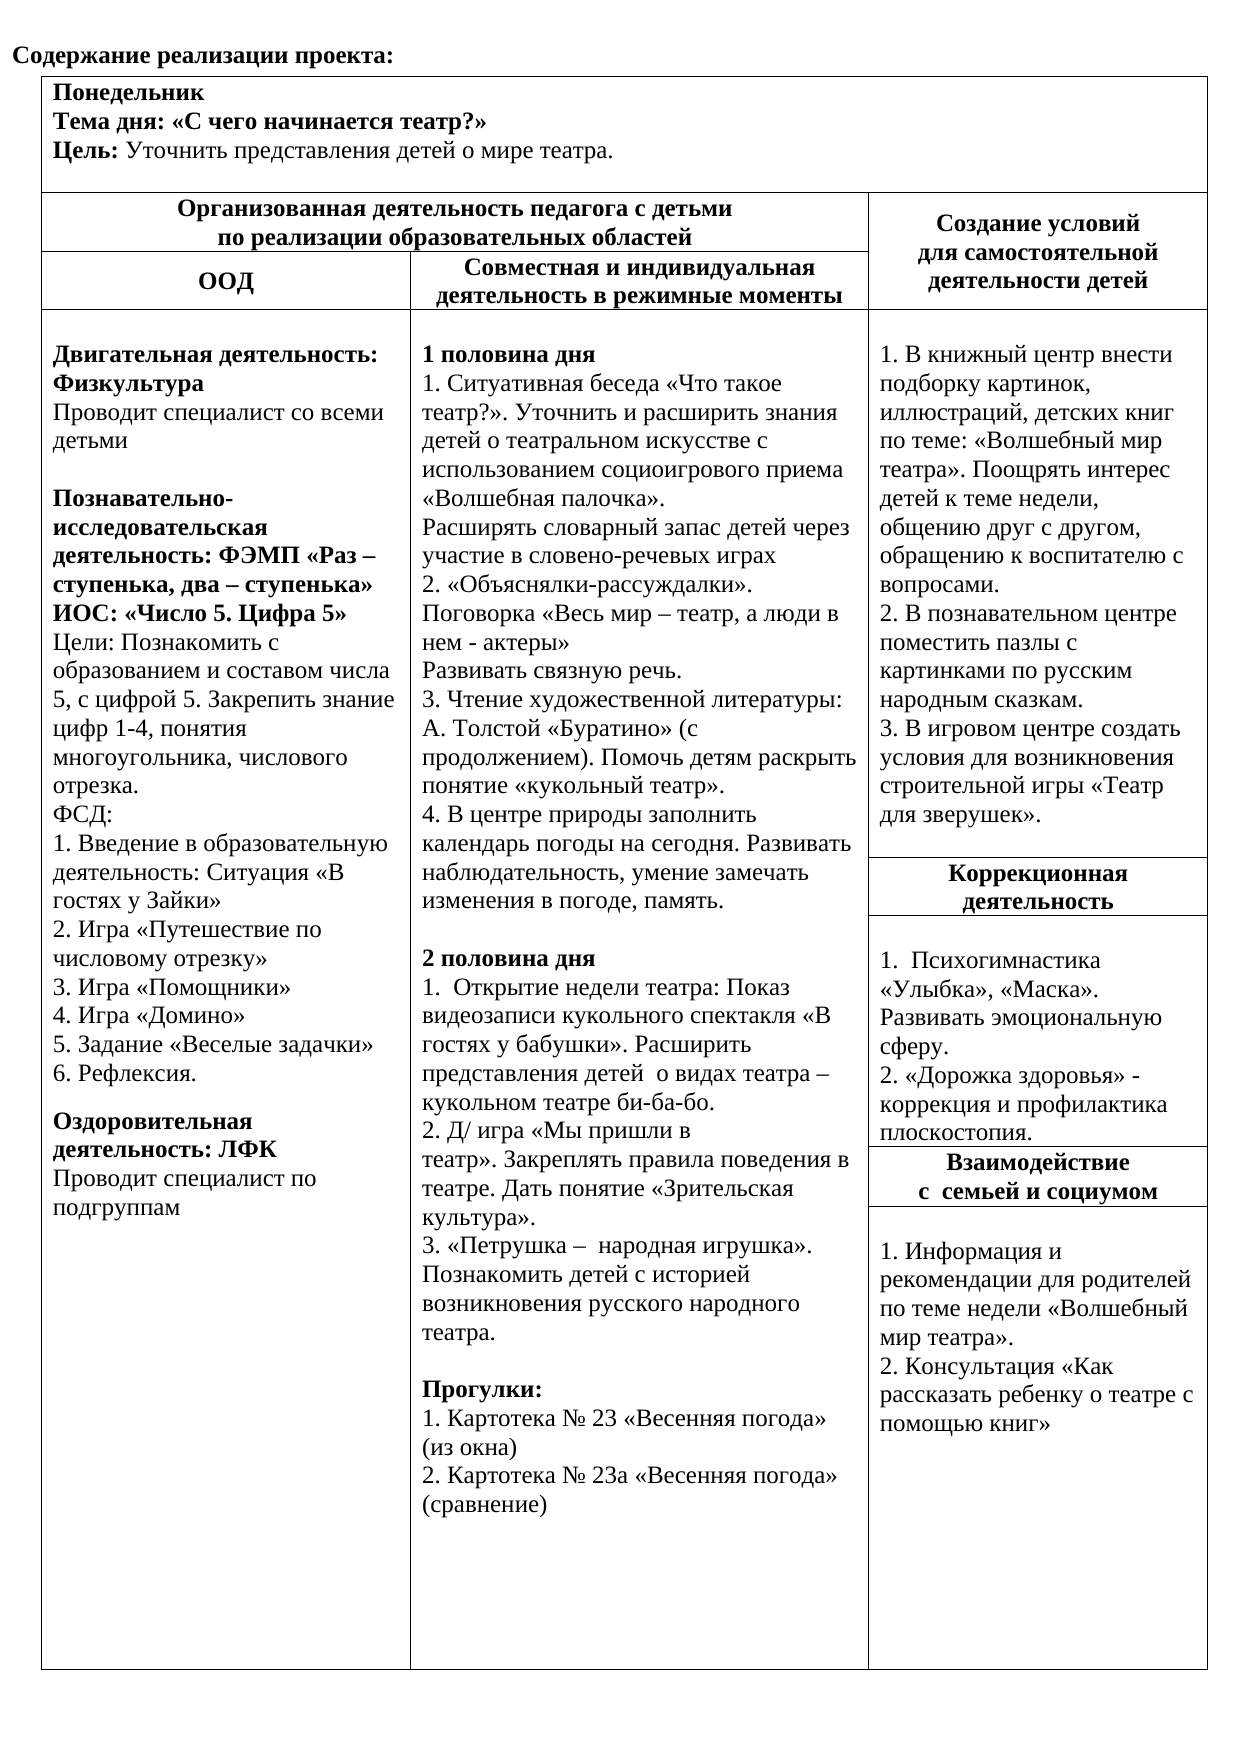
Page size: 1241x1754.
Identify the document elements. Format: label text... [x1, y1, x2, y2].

table_cell Двигательная деятельность: Физкультура Проводит специалист со всеми детьми Познавательно-исследовательская деятельность: ФЭМП «Раз – ступенька, два – ступенька» ИОС: «Число 5. Цифра 5» Цели: Познакомить с образованием и составом числа 5, с цифрой 5. Закрепить знание цифр 1-4, понятия многоугольника, числового отрезка. ФСД: 1. Введение в образовательную деятельность: Ситуация «В гостях у Зайки» 2. Игра «Путешествие по числовому отрезку» 3. Игра «Помощники» 4. Игра «Домино» 5. Задание «Веселые задачки» 6. Рефлексия. Оздоровительная деятельность: ЛФК Проводит специалист по подгруппам [42, 310, 410, 1669]
table_cell Взаимодействие с семьей и социумом [869, 1147, 1207, 1206]
table_cell 1 половина дня 1. Ситуативная беседа «Что такое театр?». Уточнить и расширить знания детей о театральном искусстве с использованием социоигрового приема «Волшебная палочка». Расширять словарный запас детей через участие в словено-речевых играх 2. «Объяснялки-рассуждалки». Поговорка «Весь мир – театр, а люди в нем - актеры» Развивать связную речь. 3. Чтение художественной литературы: А. Толстой «Буратино» (с продолжением). Помочь детям раскрыть понятие «кукольный театр». 4. В центре природы заполнить календарь погоды на сегодня. Развивать наблюдательность, умение замечать изменения в погоде, память. 2 половина дня 1. Открытие недели театра: Показ видеозаписи кукольного спектакля «В гостях у бабушки». Расширить представления детей о видах театра – кукольном театре би-ба-бо. 2. Д/ игра «Мы пришли в театр». Закреплять правила поведения в театре. Дать понятие «Зрительская культура». 3. «Петрушка – народная игрушка». Познакомить детей с историей возникновения русского народного театра. Прогулки: 1. Картотека № 23 «Весенняя погода» (из окна) 2. Картотека № 23а «Весенняя погода» (сравнение) [411, 310, 868, 1669]
table_cell Совместная и индивидуальная деятельность в режимные моменты [411, 252, 868, 309]
table_cell 1. Психогимнастика «Улыбка», «Маска». Развивать эмоциональную сферу. 2. «Дорожка здоровья» - коррекция и профилактика плоскостопия. [869, 916, 1207, 1146]
table_cell 1. В книжный центр внести подборку картинок, иллюстраций, детских книг по теме: «Волшебный мир театра». Поощрять интерес детей к теме недели, общению друг с другом, обращению к воспитателю с вопросами. 2. В познавательном центре поместить пазлы с картинками по русским народным сказкам. 3. В игровом центре создать условия для возникновения строительной игры «Театр для зверушек». [869, 310, 1207, 857]
table_cell 1. Информация и рекомендации для родителей по теме недели «Волшебный мир театра». 2. Консультация «Как рассказать ребенку о театре с помощью книг» [869, 1207, 1207, 1669]
table_cell Организованная деятельность педагога с детьми по реализации образовательных областей [42, 193, 868, 251]
table_cell Коррекционная деятельность [869, 858, 1207, 915]
table_header Понедельник Тема дня: «С чего начинается театр?» Цель: Уточнить представления детей о мире театра. [42, 77, 1207, 192]
table_cell Создание условий для самостоятельной деятельности детей [869, 193, 1207, 309]
text Содержание реализации проекта: [12, 40, 1181, 68]
table_cell ООД [42, 252, 410, 309]
